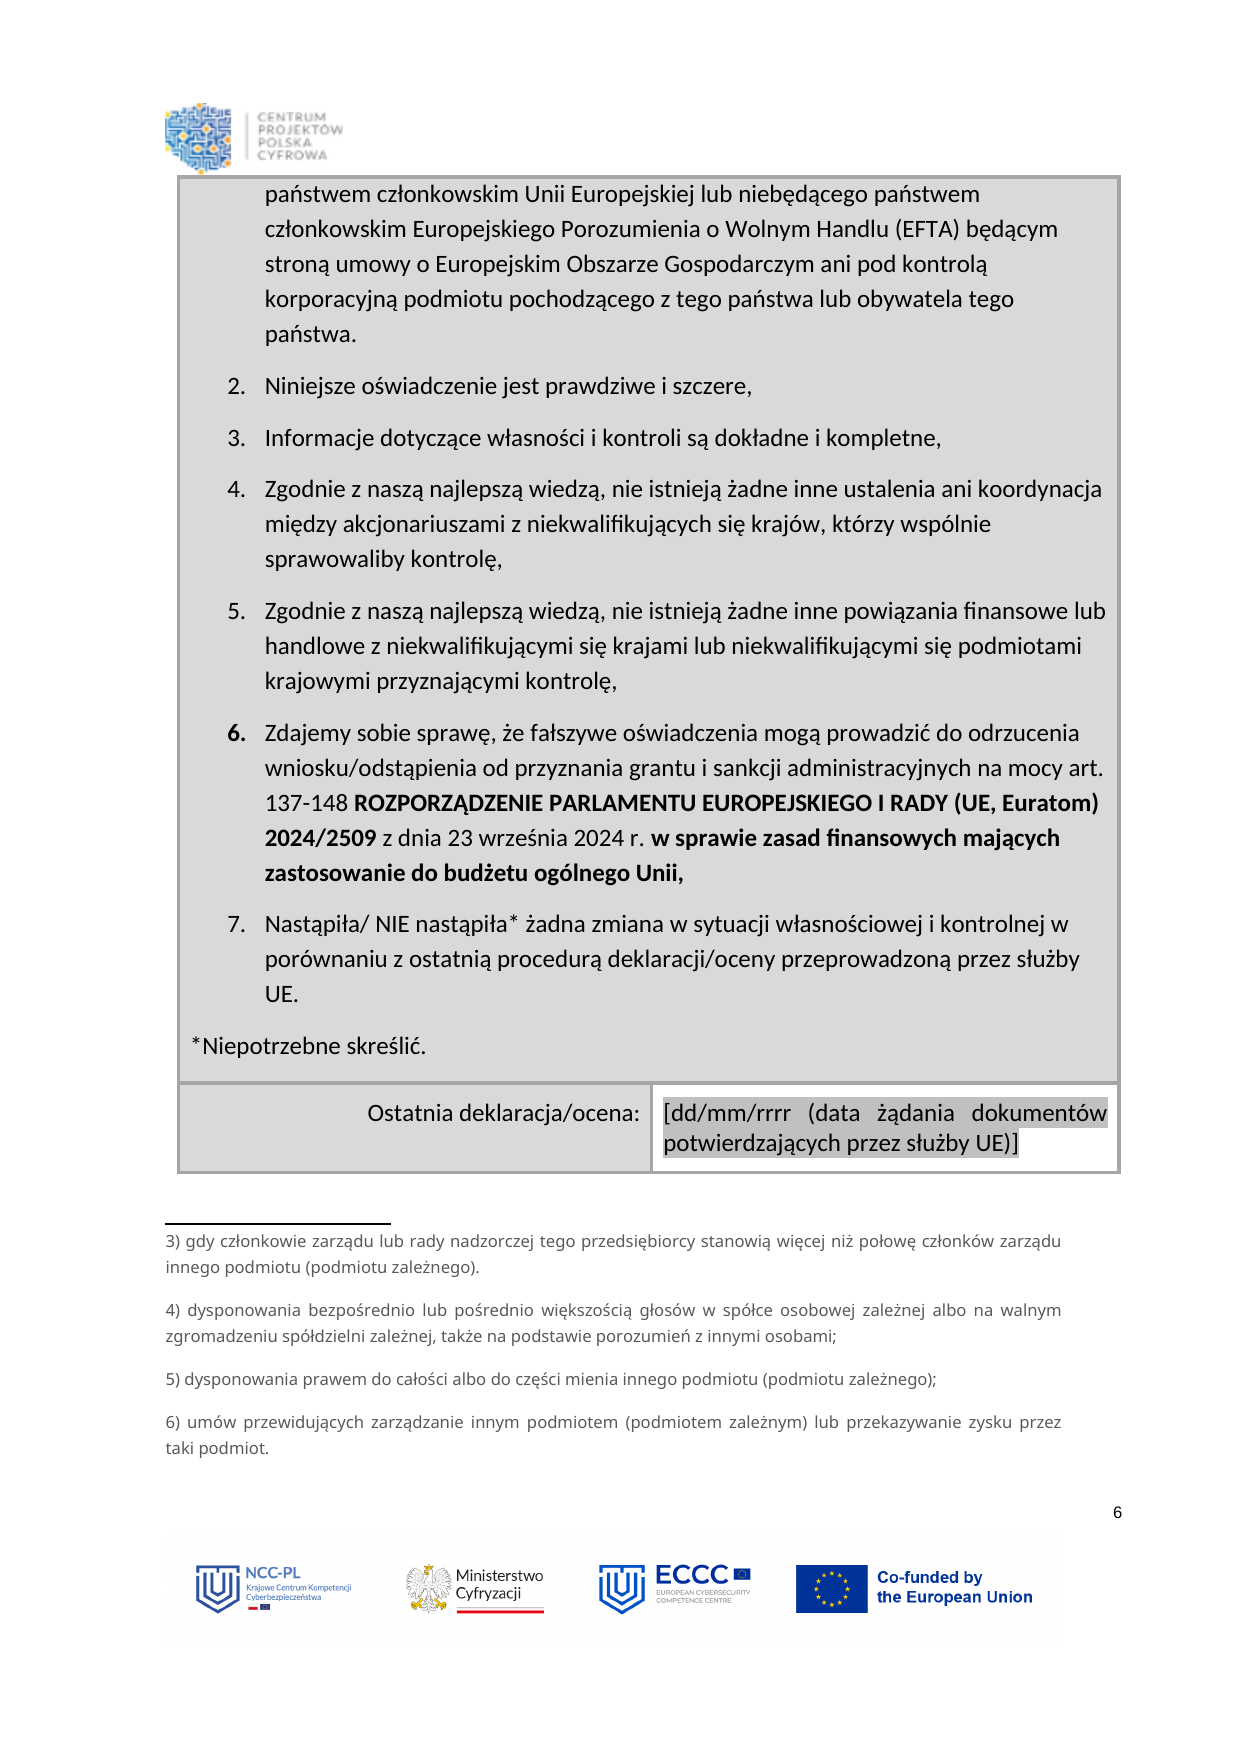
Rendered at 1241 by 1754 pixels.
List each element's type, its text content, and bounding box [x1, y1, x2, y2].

table_cell Ostatnia deklaracja/ocena: [180, 1085, 650, 1171]
picture [165, 1534, 1063, 1642]
picture [165, 103, 343, 176]
table_cell [dd/mm/rrrr (data żądania dokumentów potwierdzających przez służby UE)] [653, 1085, 1117, 1171]
